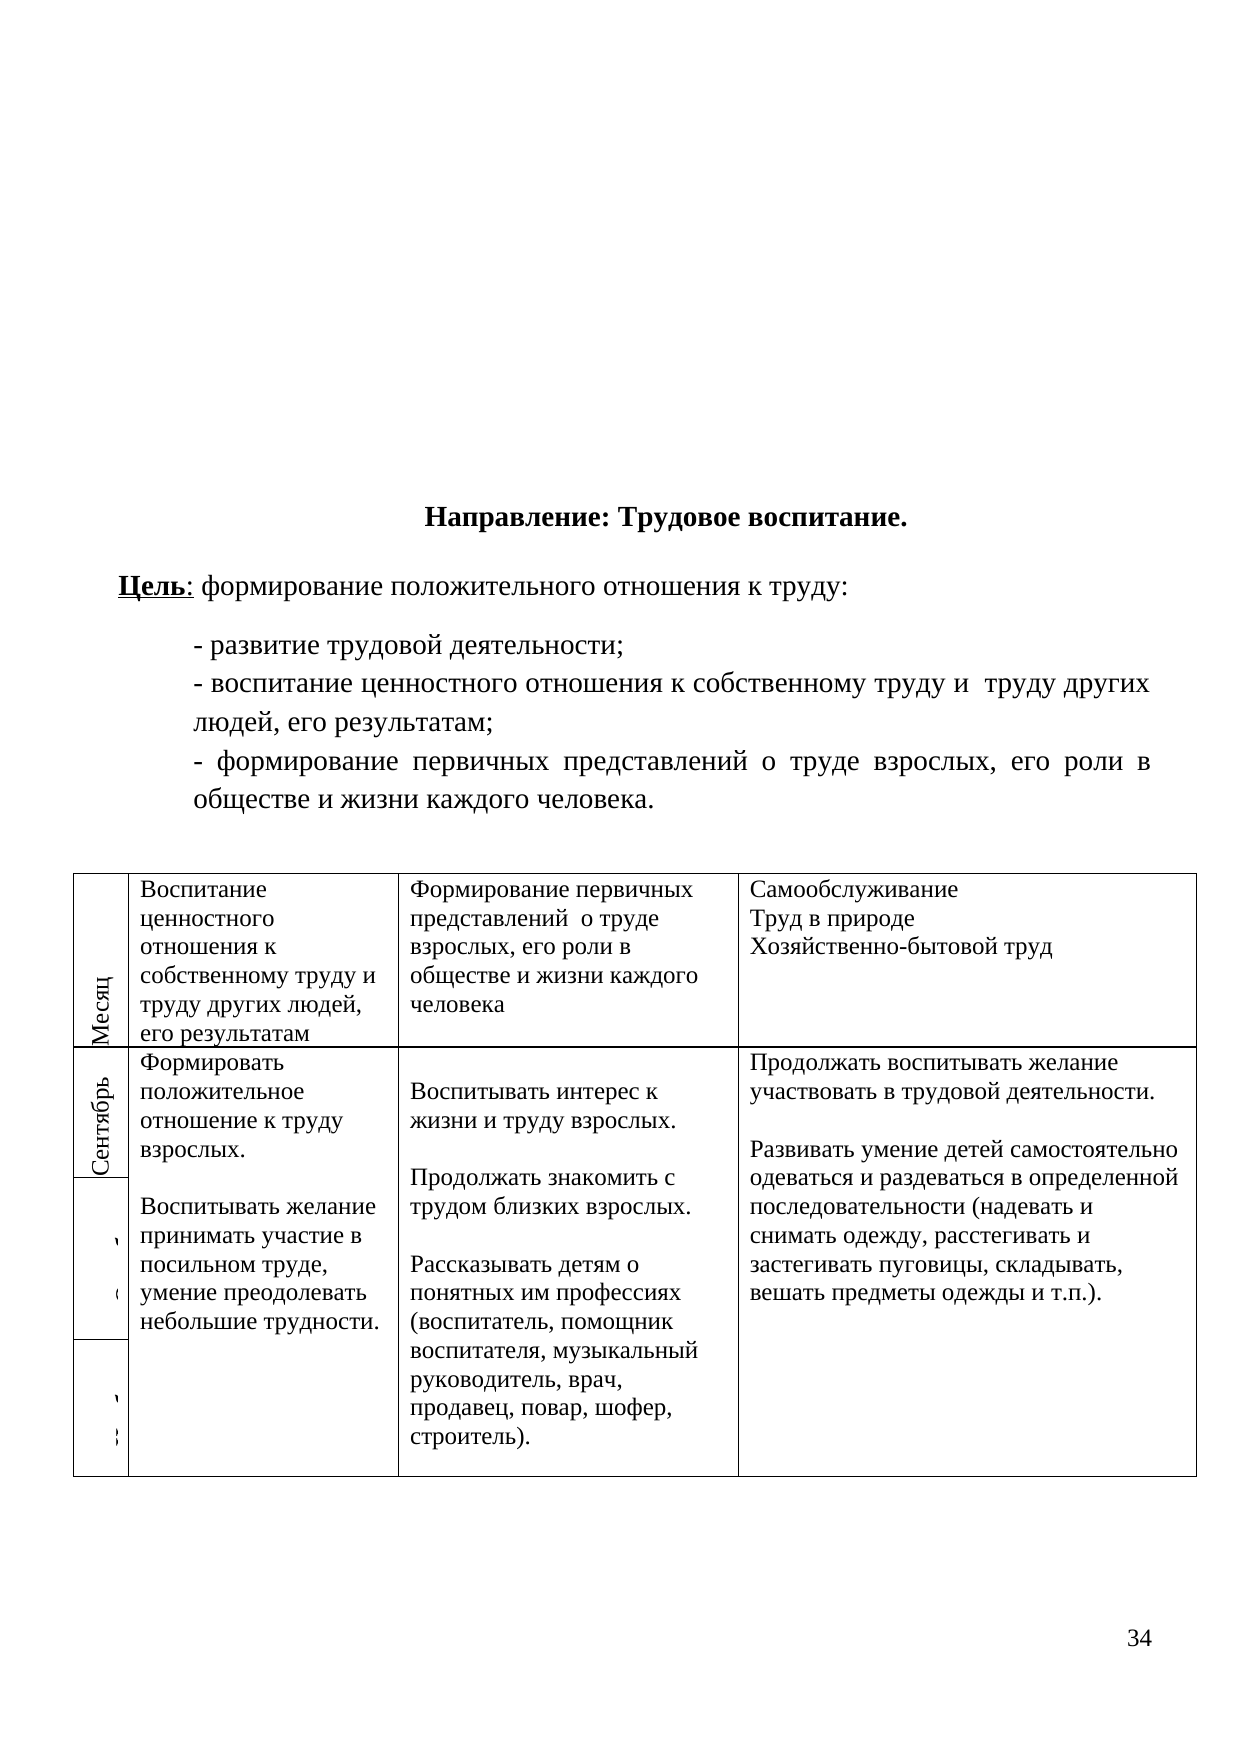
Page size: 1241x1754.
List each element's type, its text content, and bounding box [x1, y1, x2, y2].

list - формирование первичных представлений о труде взрослых, его роли в обществе и жизни каждого человека. [193, 743, 1152, 815]
table_cell Формировать положительное отношение к труду взрослых. Воспитывать желание принимать участие в посильном труде, умение преодолевать небольшие трудности. Продолжать воспитывать уважение к людям знакомых профессий. Побуждать оказывать помощь взрослым, воспитывать бережное отношение к результатам их труда. Формировать бережное отношение к собственным поделкам и поделкам сверстников. Побуждать рассказывать о них. Д/игра «Профессии» Наблюдение за трудом работников детского сада. Рассматривание картин, иллюстраций. Беседы. Оказание посильной помощи взрослым. [129, 1048, 398, 1476]
table_cell Октябрь [74, 1178, 128, 1338]
table_header Самообслуживание Труд в природе Хозяйственно-бытовой труд [739, 874, 1196, 1046]
table_cell Сентябрь [74, 1048, 128, 1177]
list - развитие трудовой деятельности; [193, 627, 1152, 661]
table_cell Воспитывать интерес к жизни и труду взрослых. Продолжать знакомить с трудом близких взрослых. Рассказывать детям о понятных им профессиях (воспитатель, помощник воспитателя, музыкальный руководитель, врач, продавец, повар, шофер, строитель). Расширять и обогащать представления о трудовых действиях, результатах труда. День дошкольного работника Международный день учителя День милиции День защитника Отечества День космонавтики День работников пожарной охраны [399, 1048, 738, 1476]
table_header Воспитание ценностного отношения к собственному труду и труду других людей, его результатам [129, 874, 398, 1046]
list - воспитание ценностного отношения к собственному труду и труду других людей, его результатам; [193, 666, 1152, 738]
table_header Месяц [74, 874, 128, 1046]
table_cell Продолжать воспитывать желание участвовать в трудовой деятельности. Развивать умение детей самостоятельно одеваться и раздеваться в определенной последовательности (надевать и снимать одежду, расстегивать и застегивать пуговицы, складывать, вешать предметы одежды и т.п.). Воспитывать опрятность, умение замечать непорядок в одежде и устранять его при небольшой помощи взрослых. Побуждать детей к самостоятельному выполнению элементарных поручений. Приучать соблюдать порядок и чистоту в помещении и на участке детского сада. Во второй половине года начинать формировать у детей умения, необходимые при дежурстве по столовой: помогать накрывать стол к обеду. Воспитывать желание участвовать в уходе за растениями и животными. Формировать умение обращать внимание на изменения, произошедшие со знакомыми растениями. Приучать с помощью взрослого кормить птиц, поливать комнатные растения, растения на грядках, сажать лук, собирать овощи, расчищать дорожки от снега, счищать снег со скамеек. [739, 1048, 1196, 1476]
table_header Формирование первичных представлений о труде взрослых, его роли в обществе и жизни каждого человека [399, 874, 738, 1046]
table_cell Ноябрь [74, 1340, 128, 1476]
text Цель: формирование положительного отношения к труду: [118, 568, 1152, 601]
text Направление: Трудовое воспитание. [118, 499, 1152, 532]
